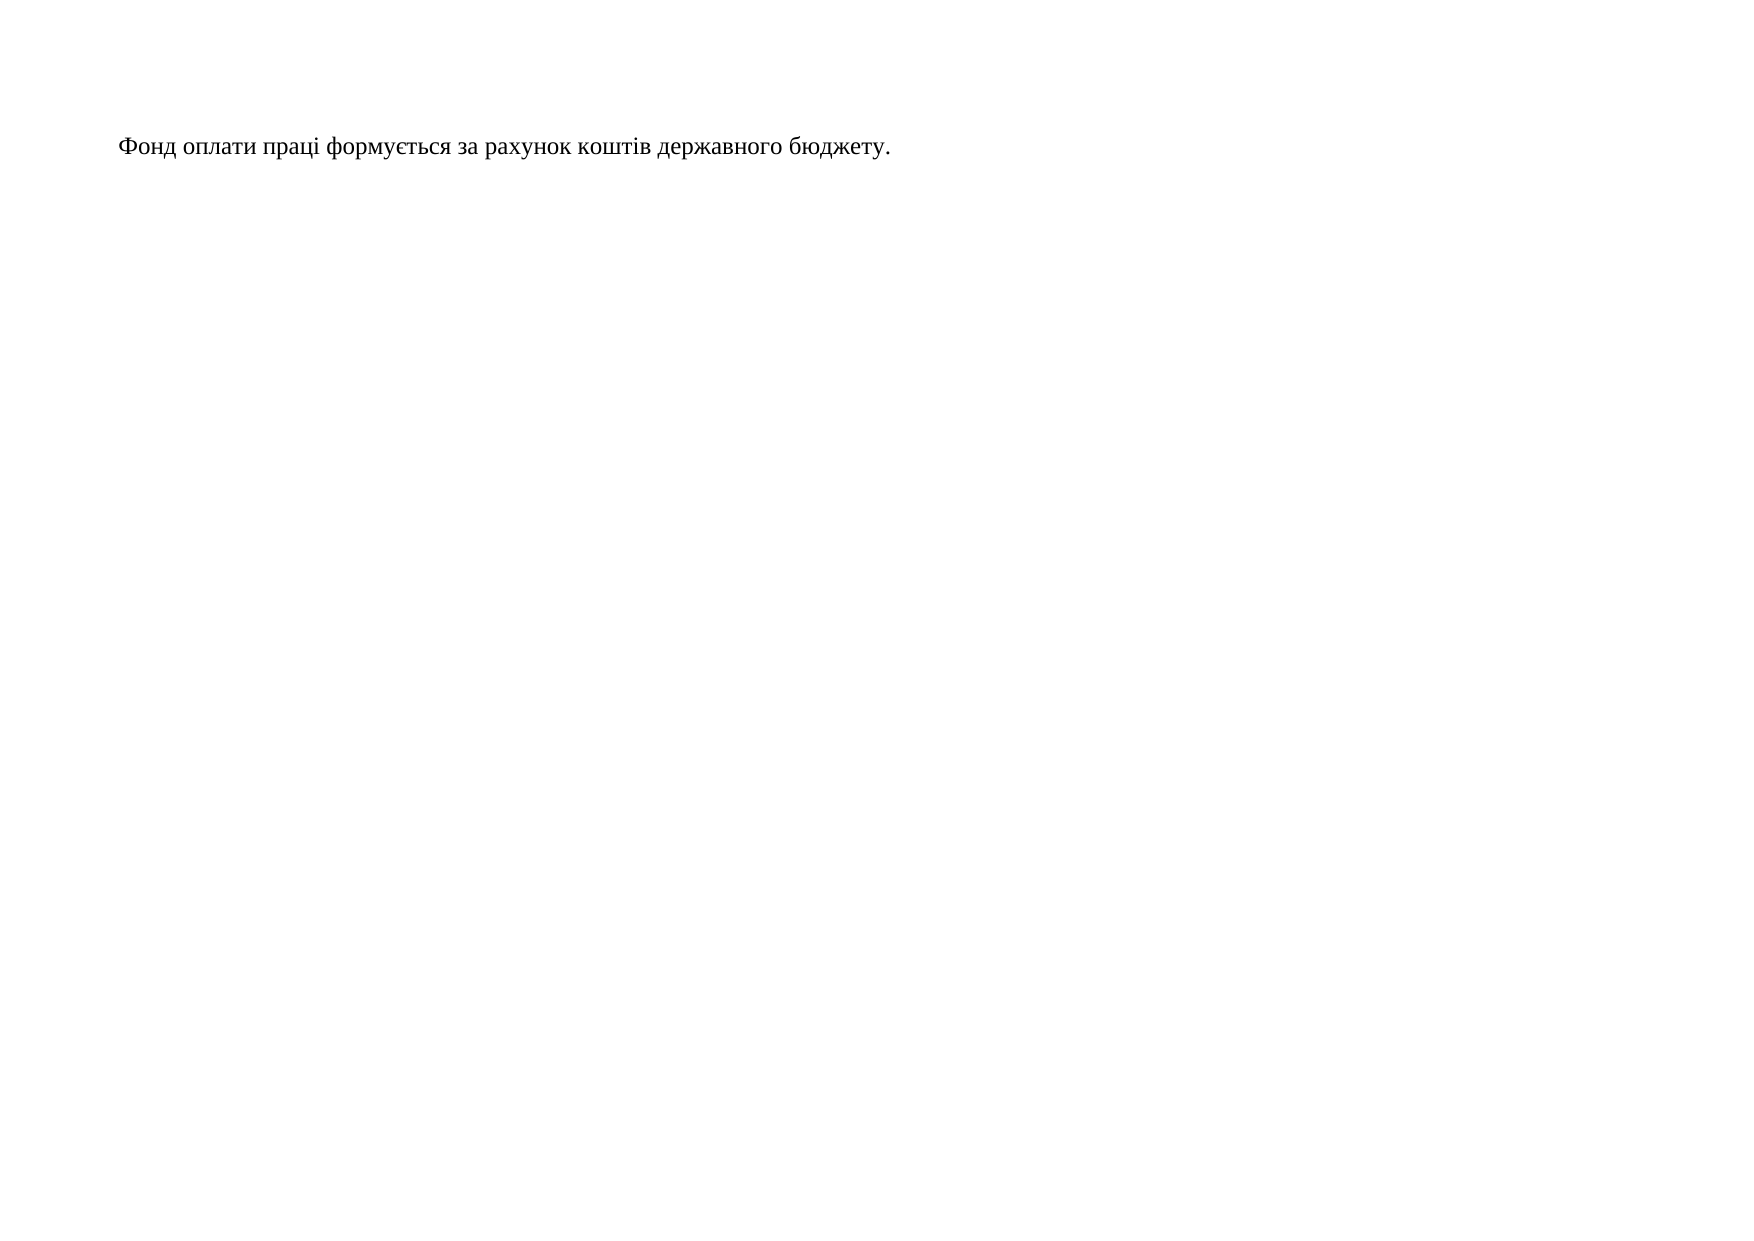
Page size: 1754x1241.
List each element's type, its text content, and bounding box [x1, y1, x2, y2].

text Фонд оплати праці формується за рахунок коштів державного бюджету. [118, 131, 1636, 160]
